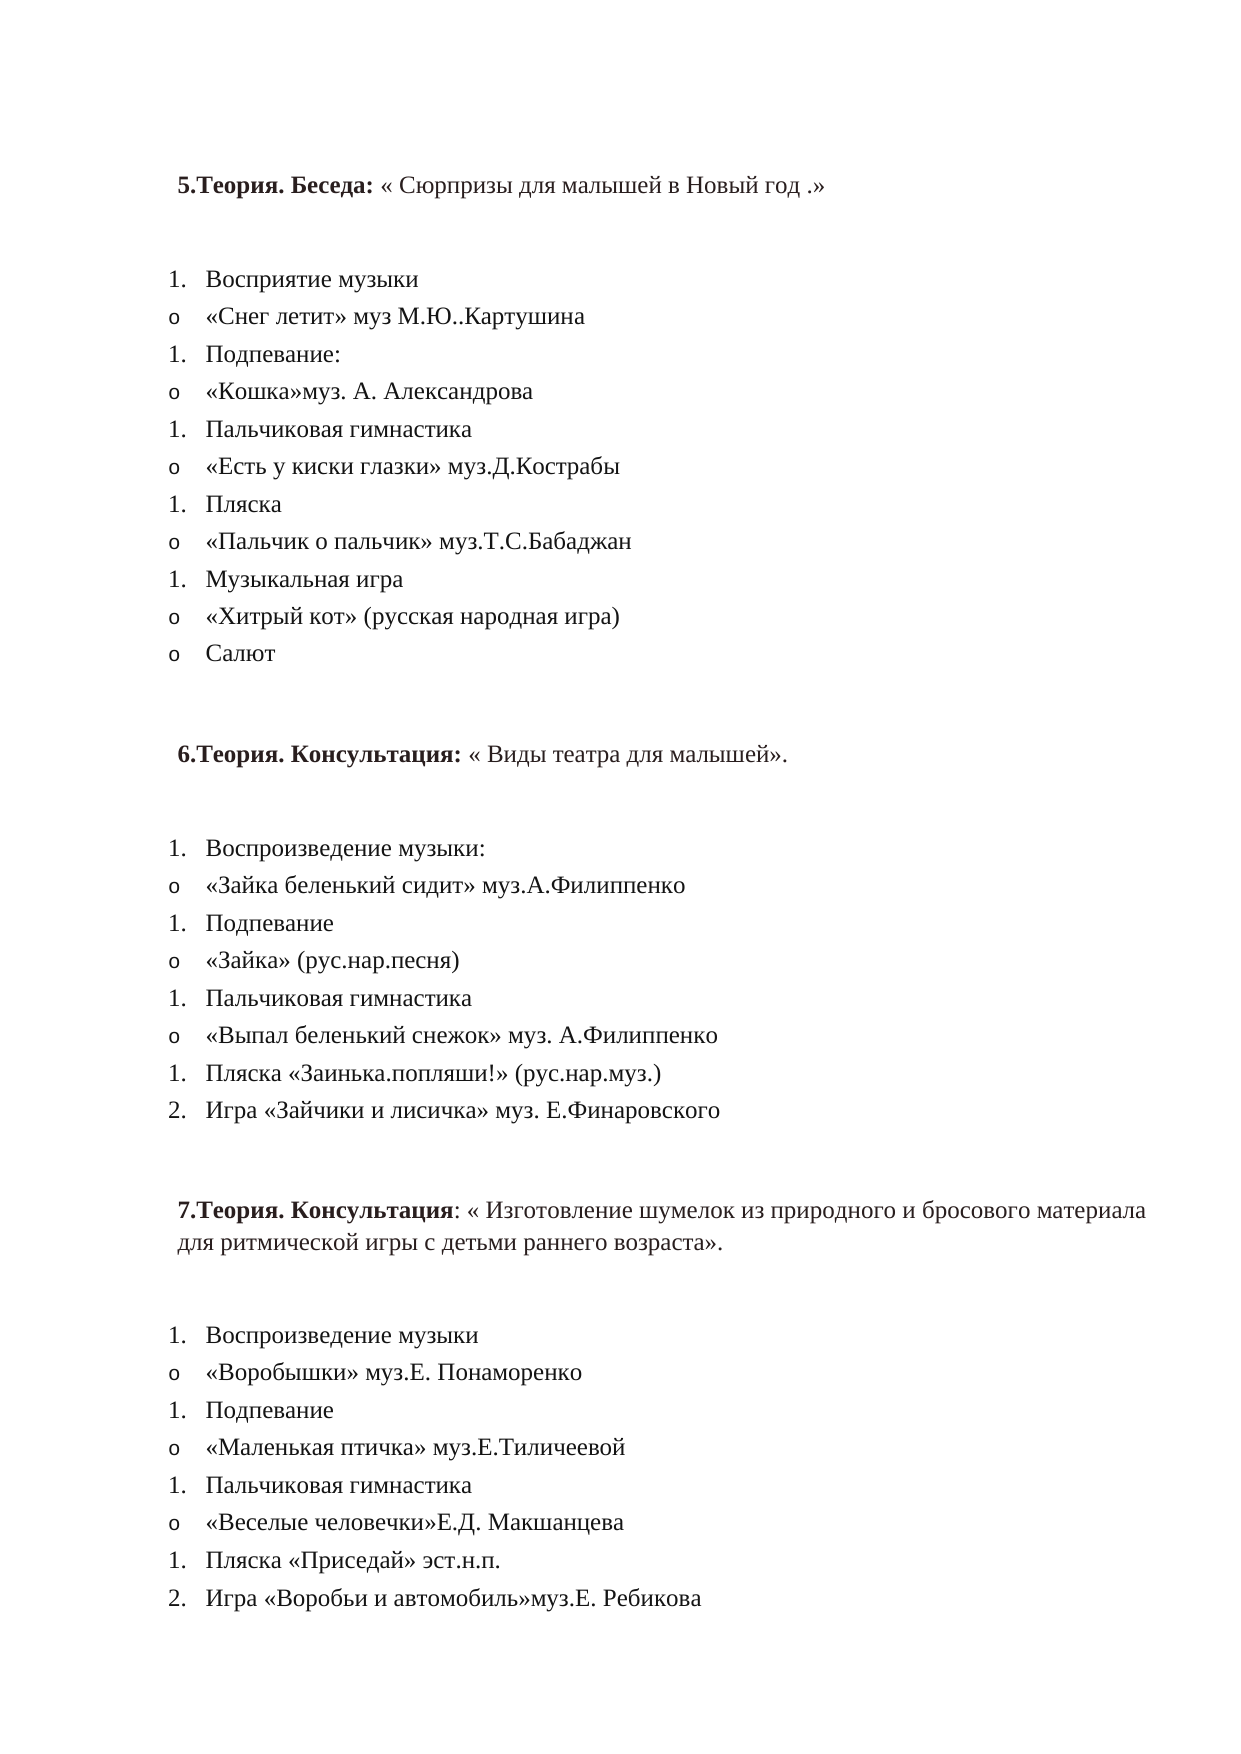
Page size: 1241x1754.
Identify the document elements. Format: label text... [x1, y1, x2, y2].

list «Зайка беленький сидит» муз.А.Филиппенко [168, 862, 1152, 899]
text 6.Теория. Консультация: « Виды театра для малышей». [177, 737, 1152, 768]
list Пляска [168, 481, 1152, 518]
list Пальчиковая гимнастика [168, 1462, 1152, 1499]
list Пляска «Приседай» эст.н.п. [168, 1537, 1152, 1574]
list «Выпал беленький снежок» муз. А.Филиппенко [168, 1012, 1152, 1049]
list «Маленькая птичка» муз.Е.Тиличеевой [168, 1424, 1152, 1462]
list «Снег летит» муз М.Ю..Картушина [168, 293, 1152, 331]
list «Кошка»муз. А. Александрова [168, 368, 1152, 406]
list Восприятие музыки [168, 256, 1152, 293]
list Игра «Зайчики и лисичка» муз. Е.Финаровского [168, 1087, 1152, 1124]
list «Есть у киски глазки» муз.Д.Кострабы [168, 443, 1152, 481]
list «Пальчик о пальчик» муз.Т.С.Бабаджан [168, 518, 1152, 556]
list Пальчиковая гимнастика [168, 406, 1152, 443]
list Музыкальная игра [168, 556, 1152, 593]
text 5.Теория. Беседа: « Сюрпризы для малышей в Новый год .» [177, 168, 1152, 199]
text 7.Теория. Консультация: « Изготовление шумелок из природного и бросового материала для ритмической игры с детьми раннего возраста». [177, 1193, 1152, 1256]
list Пальчиковая гимнастика [168, 974, 1152, 1012]
list «Воробышки» муз.Е. Понаморенко [168, 1349, 1152, 1387]
list «Хитрый кот» (русская народная игра) [168, 593, 1152, 631]
list Воспроизведение музыки [168, 1312, 1152, 1349]
list Игра «Воробьи и автомобиль»муз.Е. Ребикова [168, 1574, 1152, 1612]
list Подпевание: [168, 331, 1152, 368]
list Подпевание [168, 899, 1152, 937]
list «Зайка» (рус.нар.песня) [168, 937, 1152, 974]
list Воспроизведение музыки: [168, 824, 1152, 862]
list Подпевание [168, 1387, 1152, 1424]
list Салют [168, 631, 1152, 668]
list «Веселые человечки»Е.Д. Макшанцева [168, 1499, 1152, 1537]
list Пляска «Заинька.попляши!» (рус.нар.муз.) [168, 1049, 1152, 1087]
